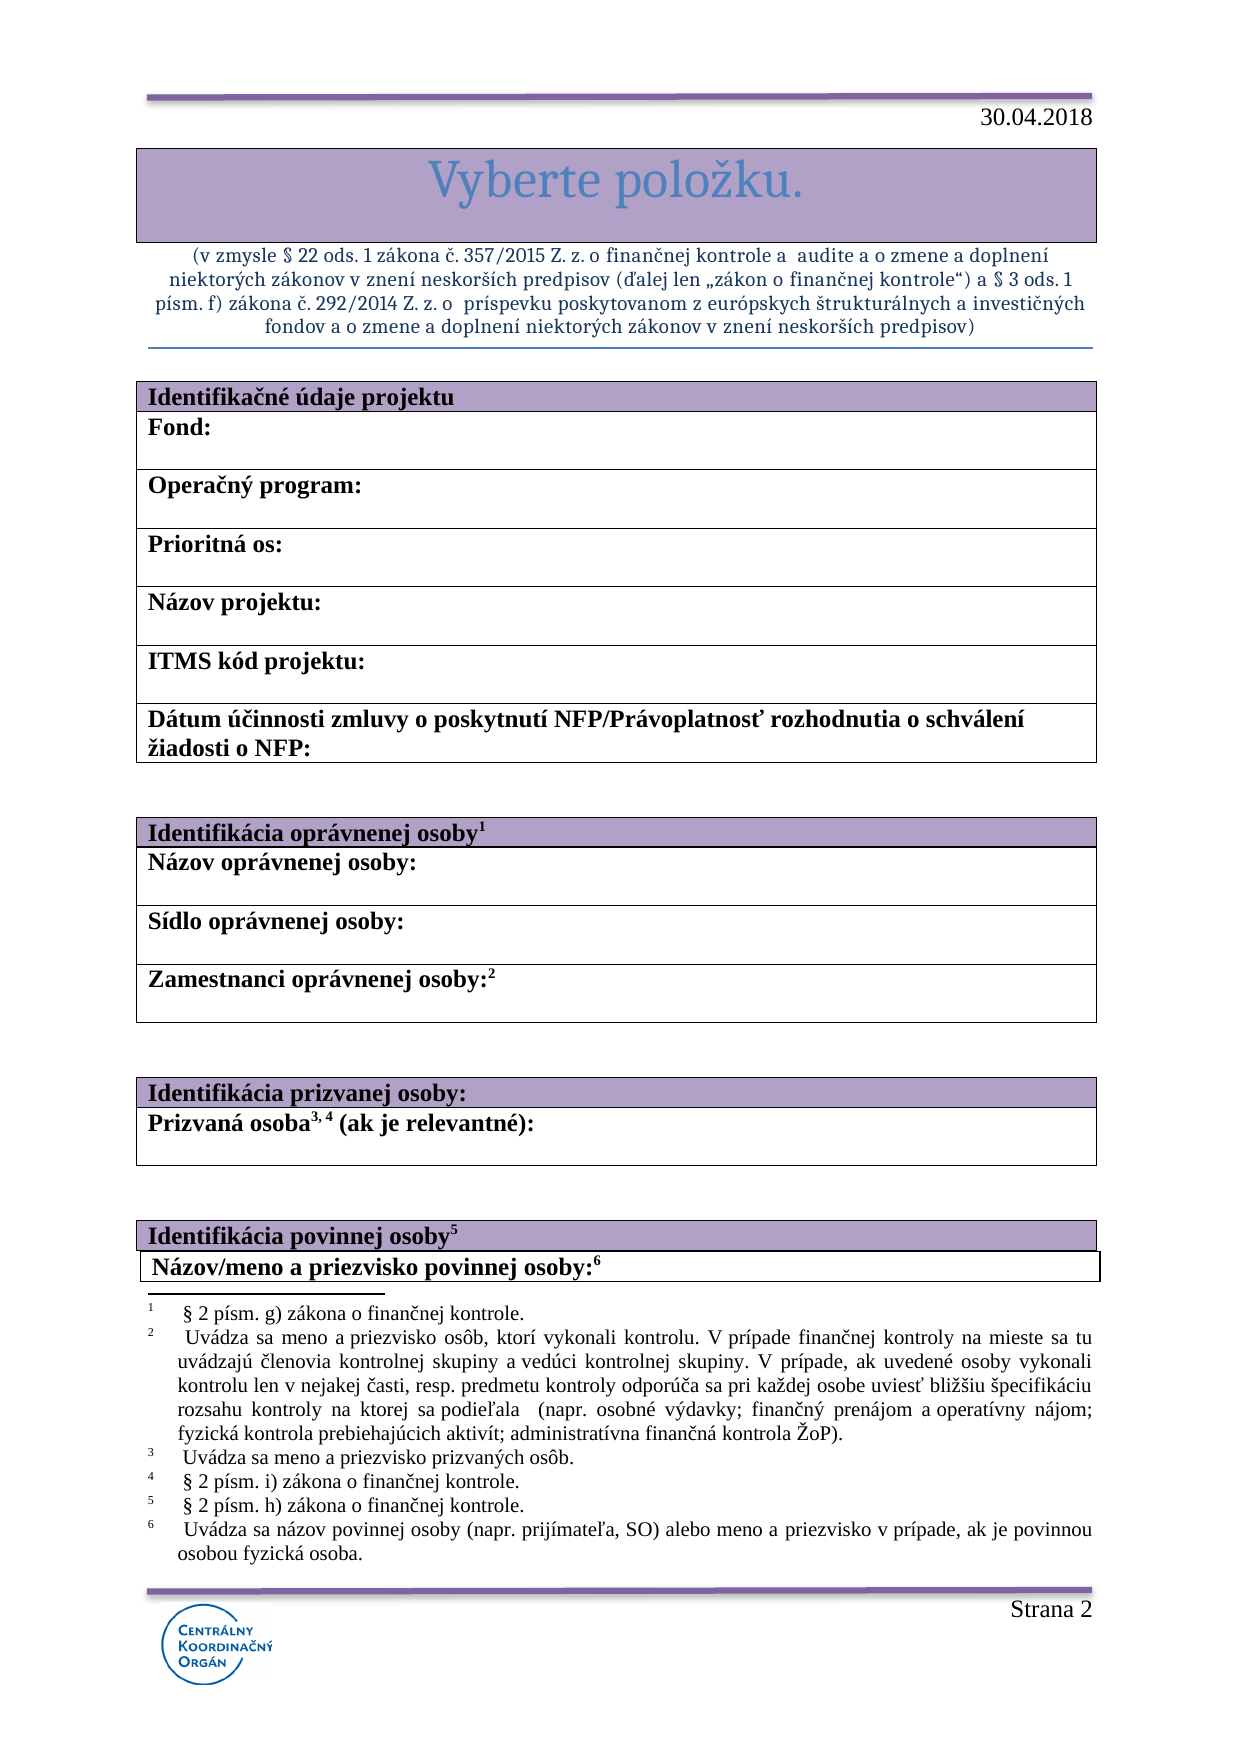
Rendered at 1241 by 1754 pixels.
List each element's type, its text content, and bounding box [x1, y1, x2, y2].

table_cell Dátum účinnosti zmluvy o poskytnutí NFP/Právoplatnosť rozhodnutia o schválení žiadosti o NFP: [137, 704, 1096, 762]
title (v zmysle § 22 ods. 1 zákona č. 357/2015 Z. z. o finančnej kontrole a audite a o zmene a doplnení niektorých zákonov v znení neskorších predpisov (ďalej len „zákon o finančnej kontrole“) a § 3 ods. 1 písm. f) zákona č. 292/2014 Z. z. o príspevku poskytovanom z európskych štrukturálnych a investičných fondov a o zmene a doplnení niektorých zákonov v znení neskorších predpisov) [148, 243, 1093, 347]
table_cell Zamestnanci oprávnenej osoby: [137, 965, 1096, 1022]
table_header Identifikácia oprávnenej osoby [137, 818, 1096, 846]
table_header [137, 149, 1096, 242]
table_cell Prioritná os: [137, 529, 1096, 586]
table_header Názov/meno a priezvisko povinnej osoby: [141, 1252, 1099, 1281]
table_cell Operačný program: [137, 470, 1096, 528]
table_cell Sídlo oprávnenej osoby: [137, 906, 1096, 963]
table_header Identifikácia povinnej osoby [137, 1221, 1096, 1250]
table_cell Prizvaná osoba, (ak je relevantné): [137, 1108, 1096, 1165]
table_cell ITMS kód projektu: [137, 646, 1096, 703]
table_header Identifikácia prizvanej osoby: [137, 1078, 1096, 1107]
table_header Identifikačné údaje projektu [137, 382, 1096, 411]
picture [159, 1602, 272, 1684]
table_cell Názov oprávnenej osoby: [137, 848, 1096, 905]
table_cell Názov projektu: [137, 587, 1096, 645]
table_cell Fond: [137, 412, 1096, 469]
